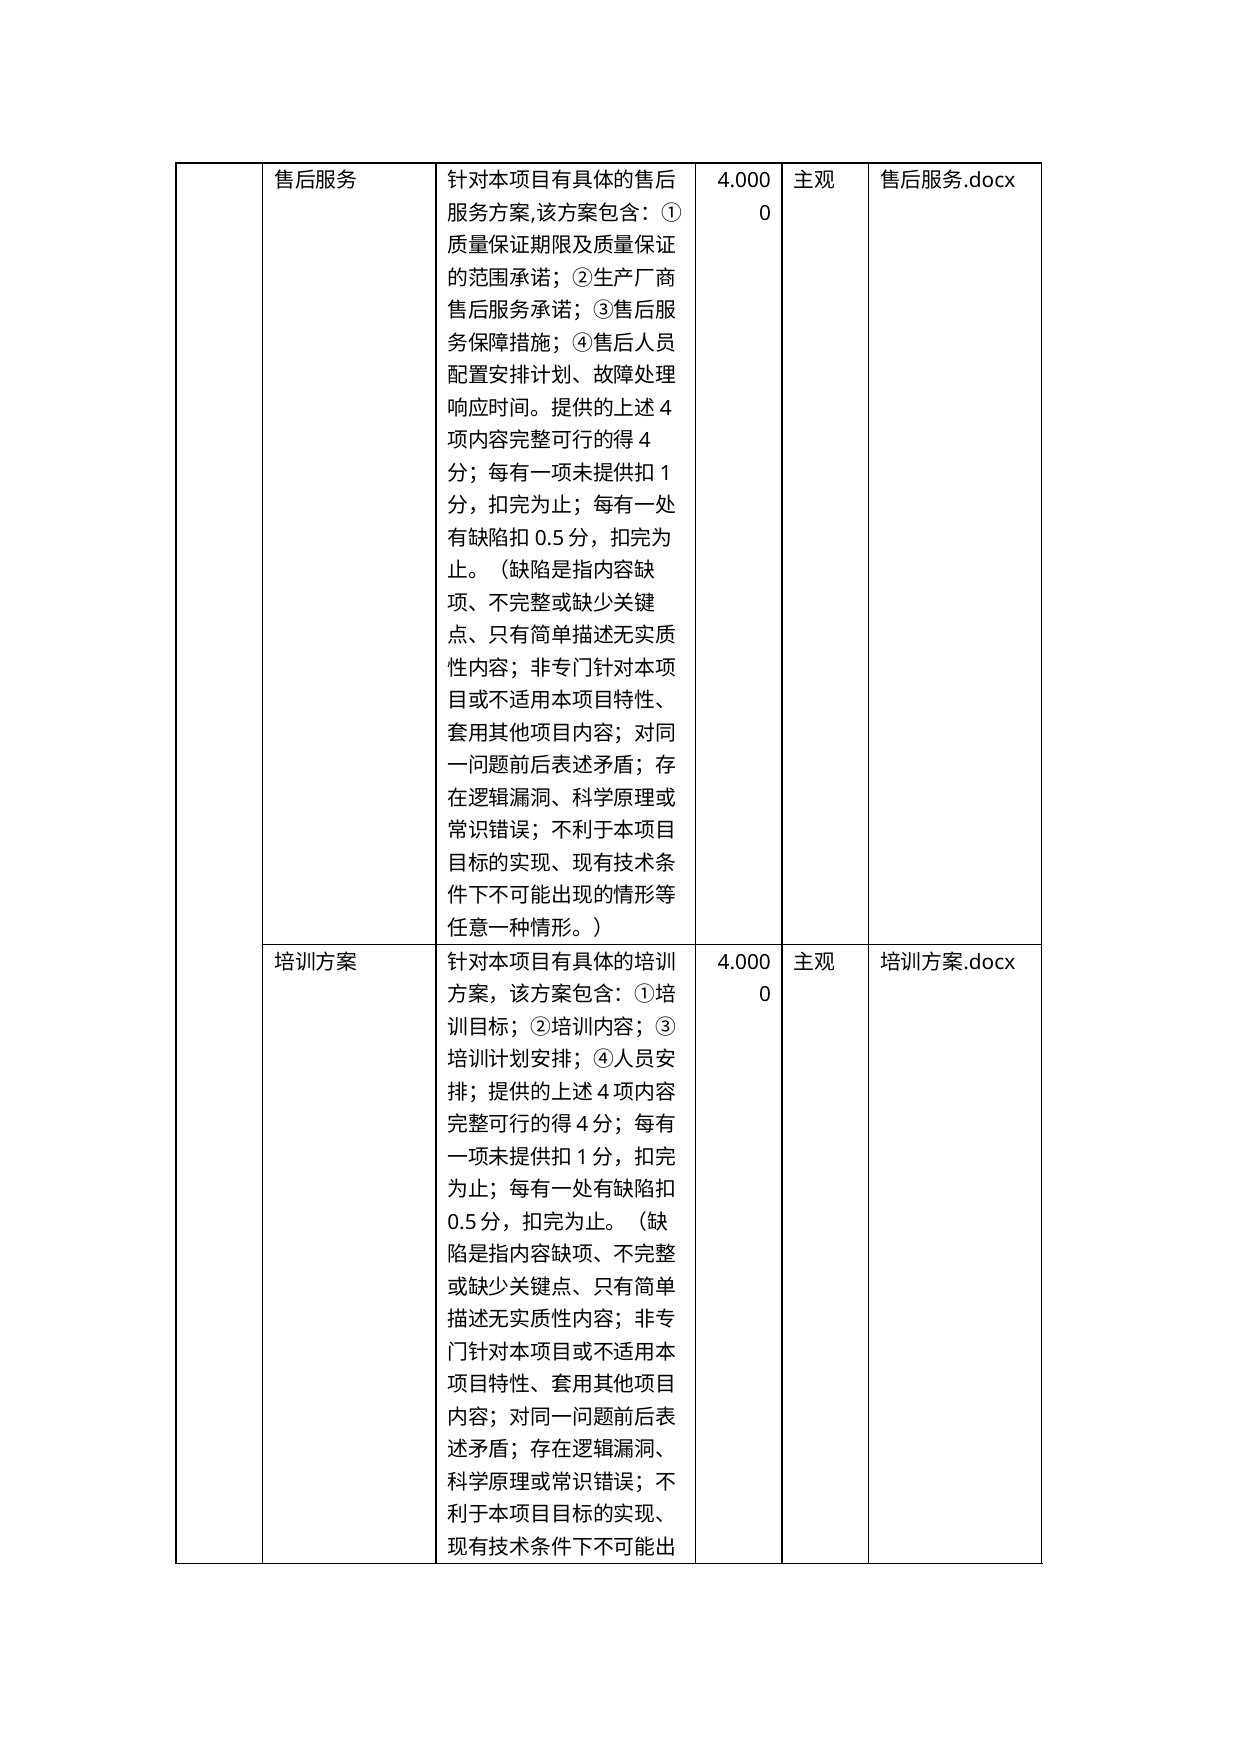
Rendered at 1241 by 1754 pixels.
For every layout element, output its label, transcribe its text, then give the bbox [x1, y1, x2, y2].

table_cell 培训方案.docx [869, 945, 1041, 1563]
table_cell 培训方案 [263, 945, 435, 1563]
table_cell 售后服务.docx [869, 164, 1041, 943]
table_cell 主观 [783, 945, 868, 1563]
table_cell 4.0000 [696, 164, 781, 943]
table_cell 4.0000 [696, 945, 781, 1563]
table_cell 主观 [783, 164, 868, 943]
table_cell 售后服务 [263, 164, 435, 943]
table_cell 针对本项目有具体的售后服务方案,该方案包含：①质量保证期限及质量保证的范围承诺；②生产厂商售后服务承诺；③售后服务保障措施；④售后人员配置安排计划、故障处理响应时间。提供的上述4项内容完整可行的得4分；每有一项未提供扣1分，扣完为止；每有一处有缺陷扣0.5分，扣完为止。（缺陷是指内容缺项、不完整或缺少关键点、只有简单描述无实质性内容；非专门针对本项目或不适用本项目特性、套用其他项目内容；对同一问题前后表述矛盾；存在逻辑漏洞、科学原理或常识错误；不利于本项目目标的实现、现有技术条件下不可能出现的情形等任意一种情形。） [437, 164, 695, 943]
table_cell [437, 945, 695, 1563]
